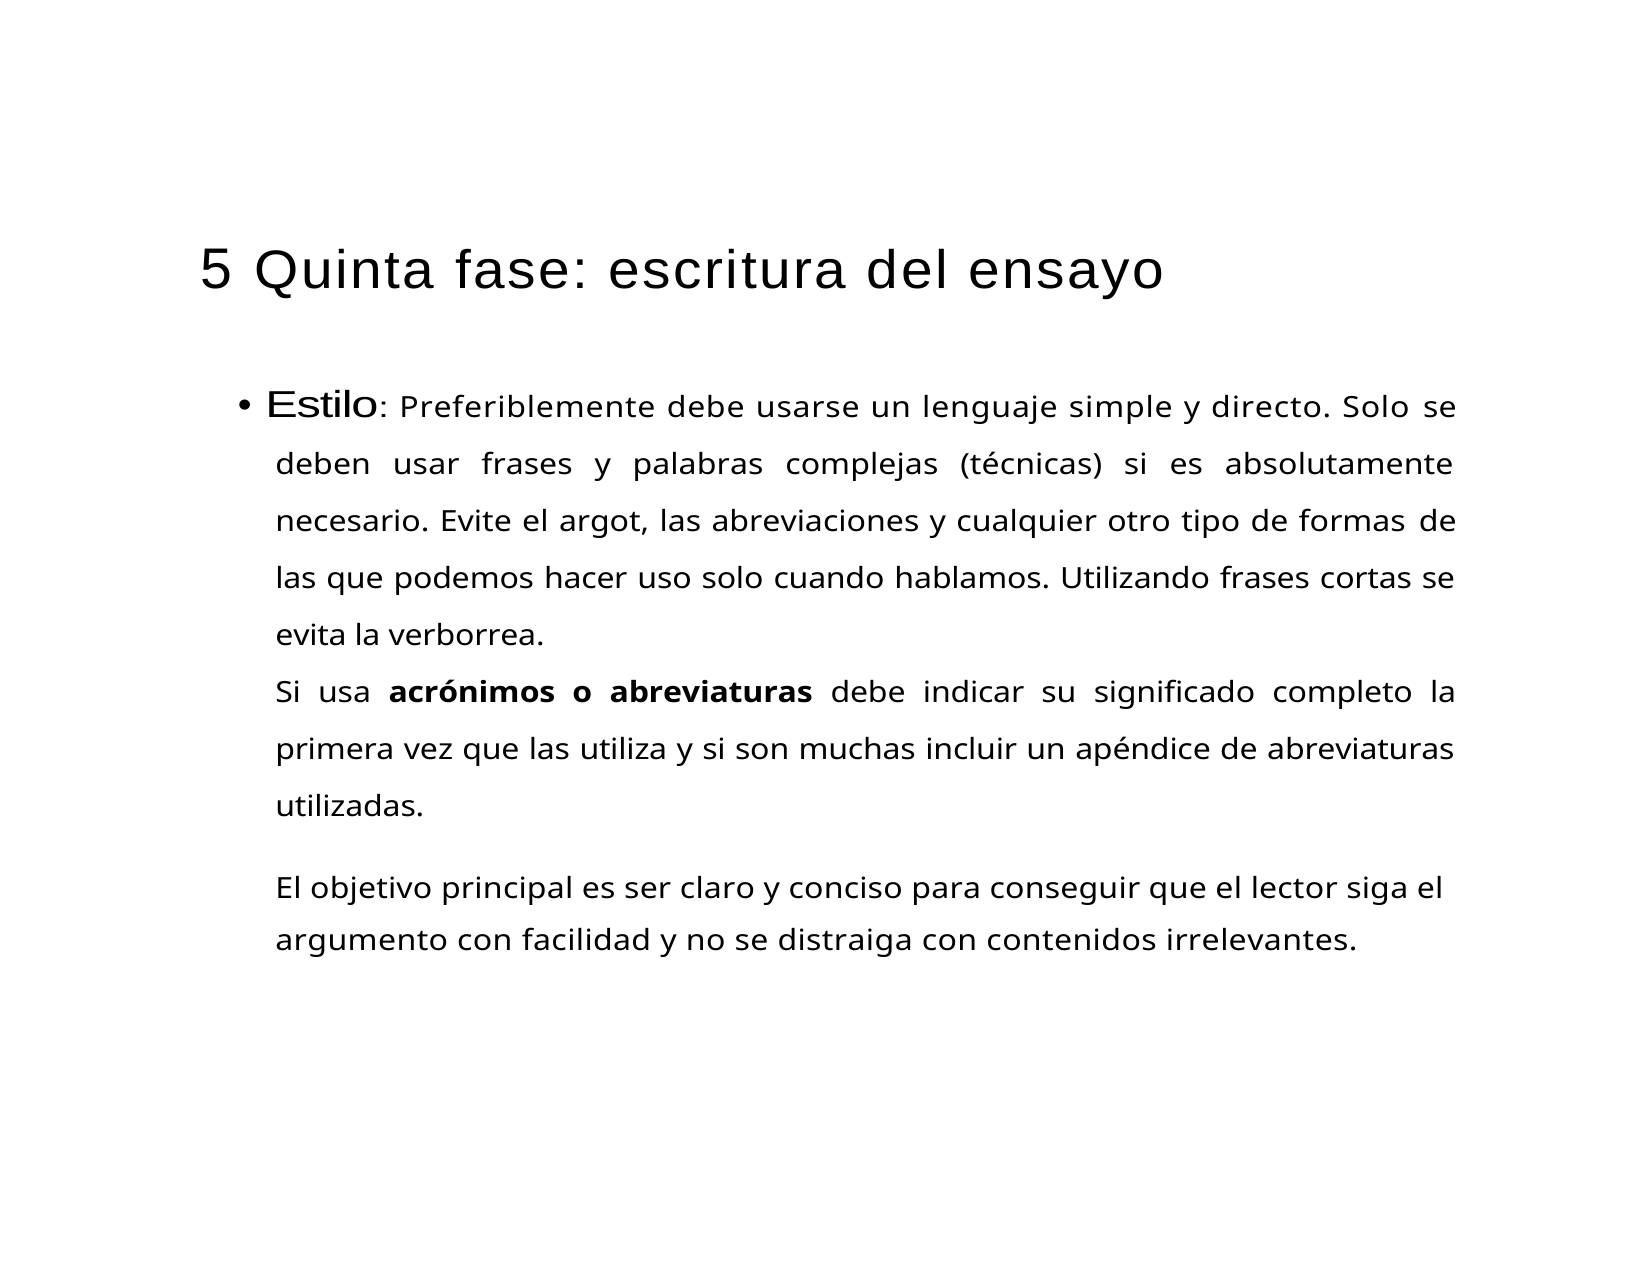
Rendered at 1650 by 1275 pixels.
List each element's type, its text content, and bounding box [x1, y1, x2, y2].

text Si usa acrónimos o abreviaturas debe indicar su significado completo la primera vez que las utiliza y si son muchas incluir un apéndice de abreviaturas utilizadas. [238, 657, 1456, 828]
text • Estilo: Preferiblemente debe usarse un lenguaje simple y directo. Solo se deben usar frases y palabras complejas (técnicas) si es absolutamente necesario. Evite el argot, las abreviaciones y cualquier otro tipo de formas de las que podemos hacer uso solo cuando hablamos. Utilizando frases cortas se evita la verborrea. [238, 371, 1456, 657]
text 5 Quinta fase: escritura del ensayo [200, 234, 1456, 300]
text El objetivo principal es ser claro y conciso para conseguir que el lector siga el argumento con facilidad y no se distraiga con contenidos irrelevantes. [275, 858, 1456, 961]
